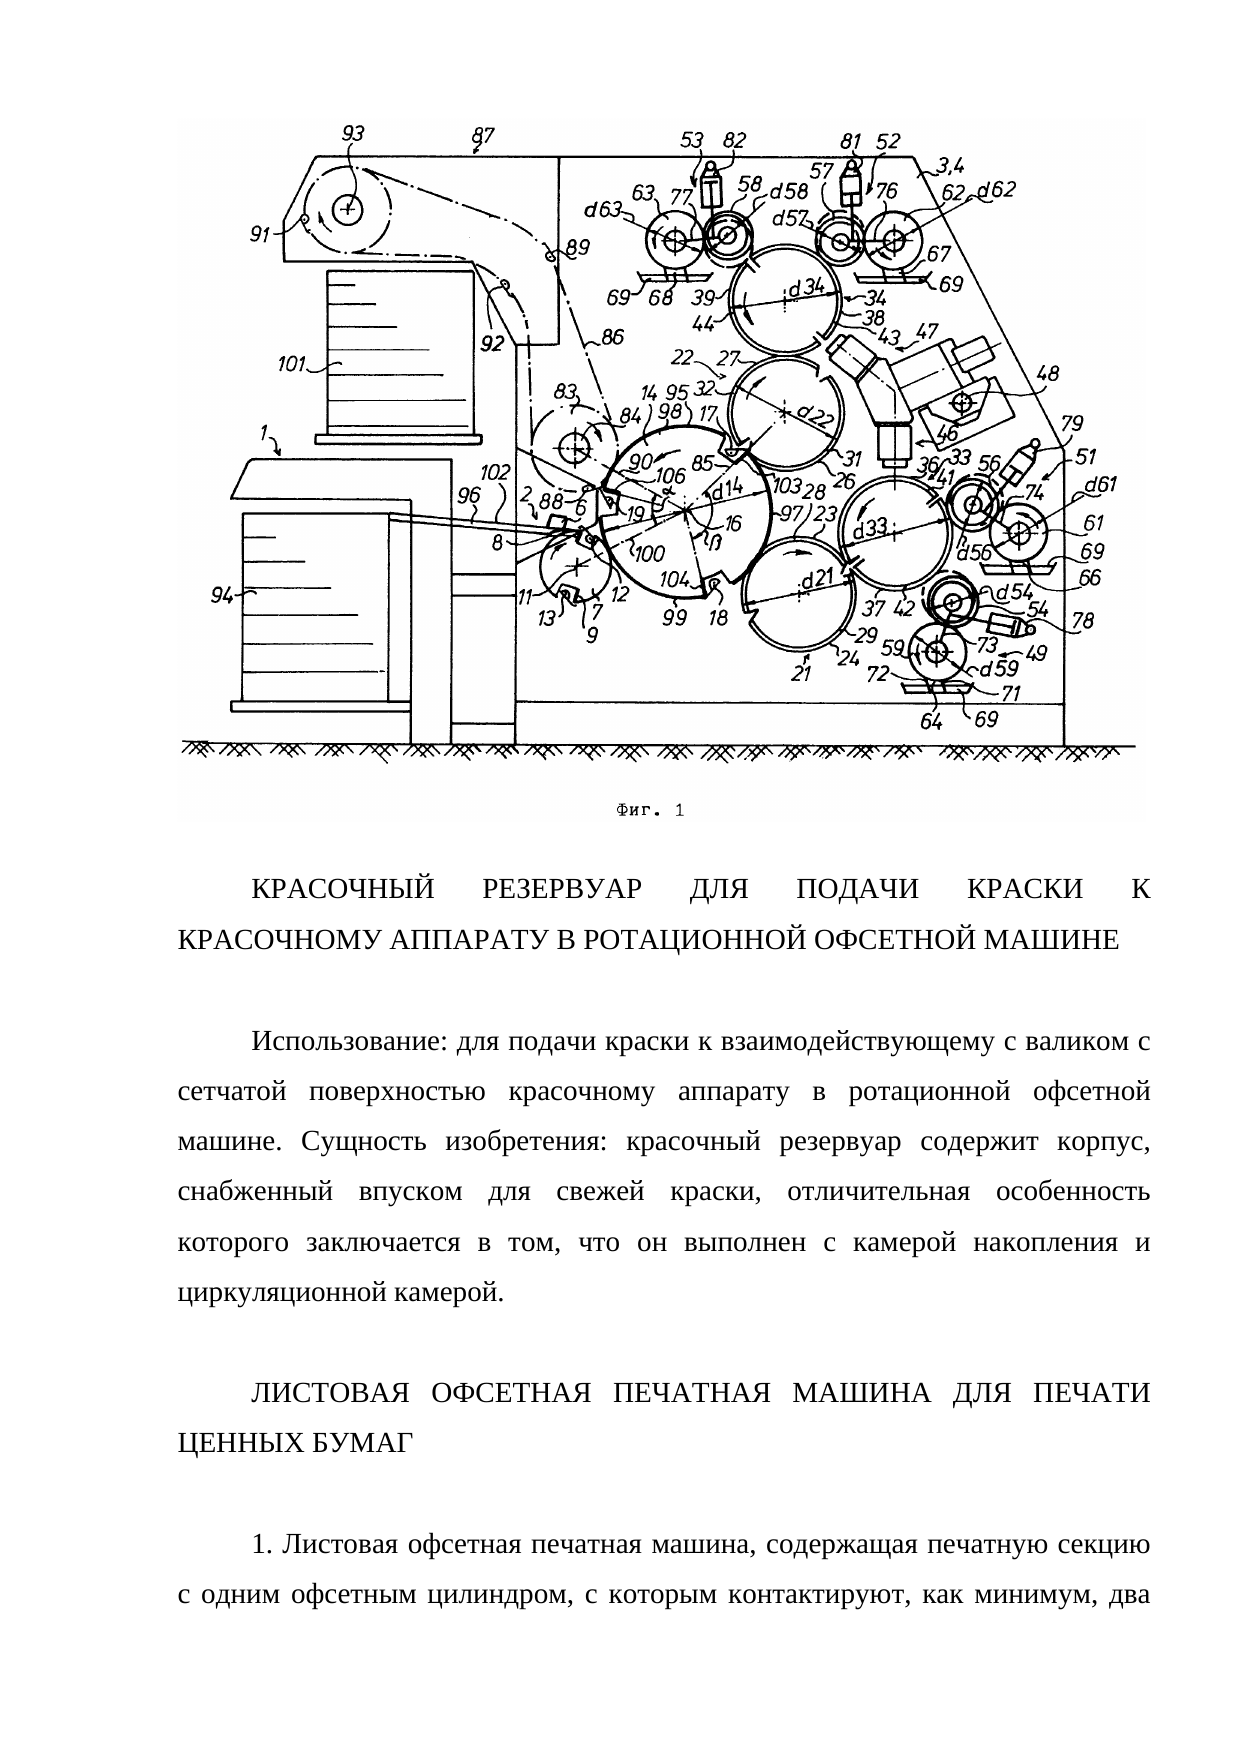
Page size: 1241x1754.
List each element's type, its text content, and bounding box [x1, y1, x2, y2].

text КРАСОЧНЫЙ РЕЗЕРВУАР ДЛЯ ПОДАЧИ КРАСКИ К КРАСОЧНОМУ АППАРАТУ В РОТАЦИОННОЙ ОФСЕТНОЙ МАШИНЕ [177, 872, 1152, 956]
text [177, 1526, 1152, 1609]
text ЛИСТОВАЯ ОФСЕТНАЯ ПЕЧАТНАЯ МАШИНА ДЛЯ ПЕЧАТИ ЦЕННЫХ БУМАГ [177, 1375, 1152, 1459]
text Использование: для подачи краски к взаимодействующему с валиком с сетчатой поверхностью красочному аппарату в ротационной офсетной машине. Сущность изобретения: красочный резервуар содержит корпус, снабженный впуском для свежей краски, отличительная особенность которого заключается в том, что он выполнен с камерой накопления и циркуляционной камерой. [177, 1023, 1152, 1308]
picture [177, 118, 1146, 822]
